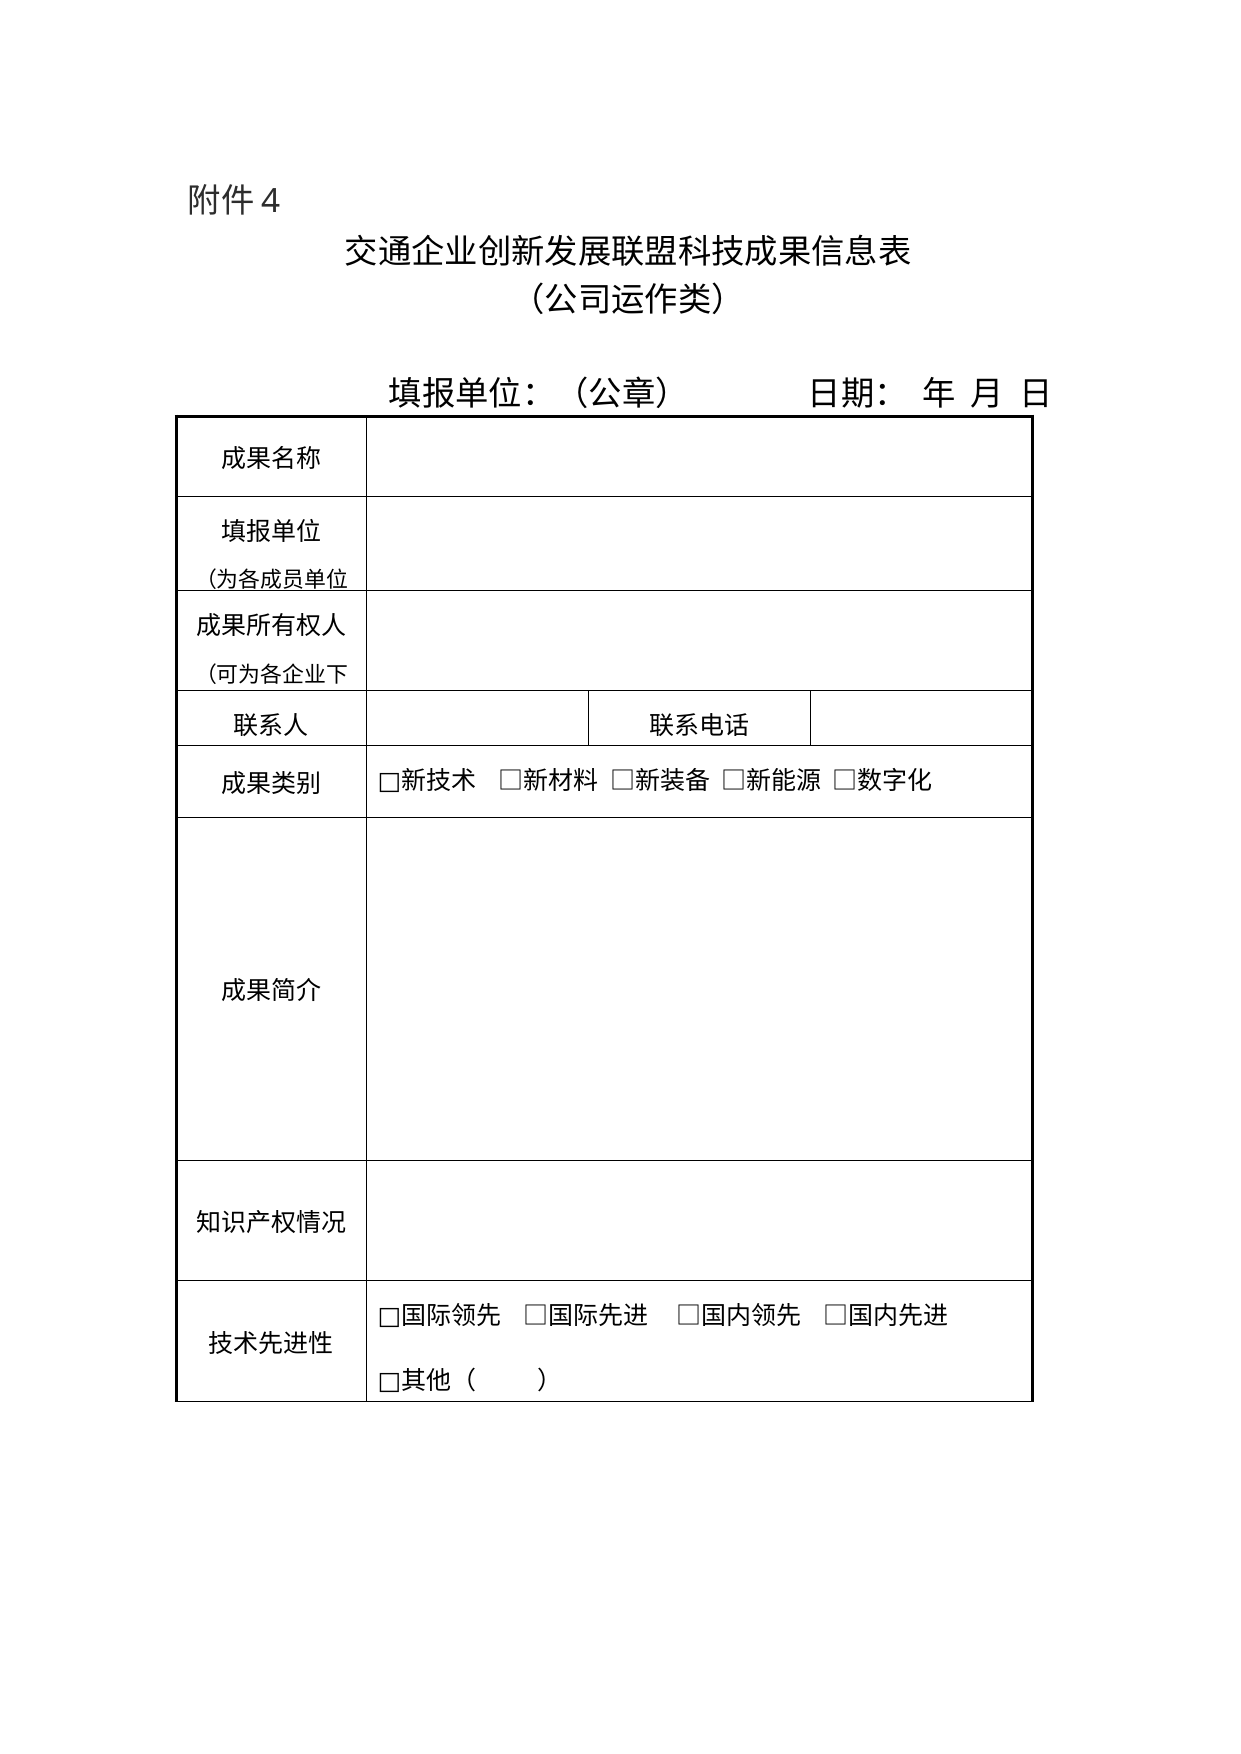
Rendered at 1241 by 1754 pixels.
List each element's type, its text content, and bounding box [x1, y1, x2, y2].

table_header 成果名称 [178, 418, 366, 496]
table_cell 联系电话 [589, 691, 810, 745]
table_cell □国际领先 □国际先进 □国内领先 □国内先进 □其他（ ） [367, 1281, 1031, 1401]
table_header [367, 418, 1031, 496]
table_cell [367, 691, 588, 745]
table_cell [367, 497, 1031, 590]
table_cell [811, 691, 1031, 745]
text （公司运作类） [203, 273, 1053, 321]
table_cell 填报单位 （为各成员单位总部） [178, 497, 366, 590]
table_cell 成果简介 [178, 818, 366, 1159]
table_cell [367, 591, 1031, 690]
text 填报单位：（公章） 日期： 年 月 日 [203, 366, 1053, 414]
text 交通企业创新发展联盟科技成果信息表 [203, 224, 1053, 273]
table_cell 成果类别 [178, 746, 366, 817]
table_cell [367, 818, 1031, 1159]
table_cell [367, 1161, 1031, 1280]
table_cell □新技术 □新材料 □新装备 □新能源 □数字化 □其他 [367, 746, 1031, 817]
table_cell 技术先进性 [178, 1281, 366, 1401]
table_cell 联系人 [178, 691, 366, 745]
table_cell 知识产权情况 [178, 1161, 366, 1280]
text 附件4 [187, 162, 1053, 224]
table_cell 成果所有权人 （可为各企业下属公司） [178, 591, 366, 690]
